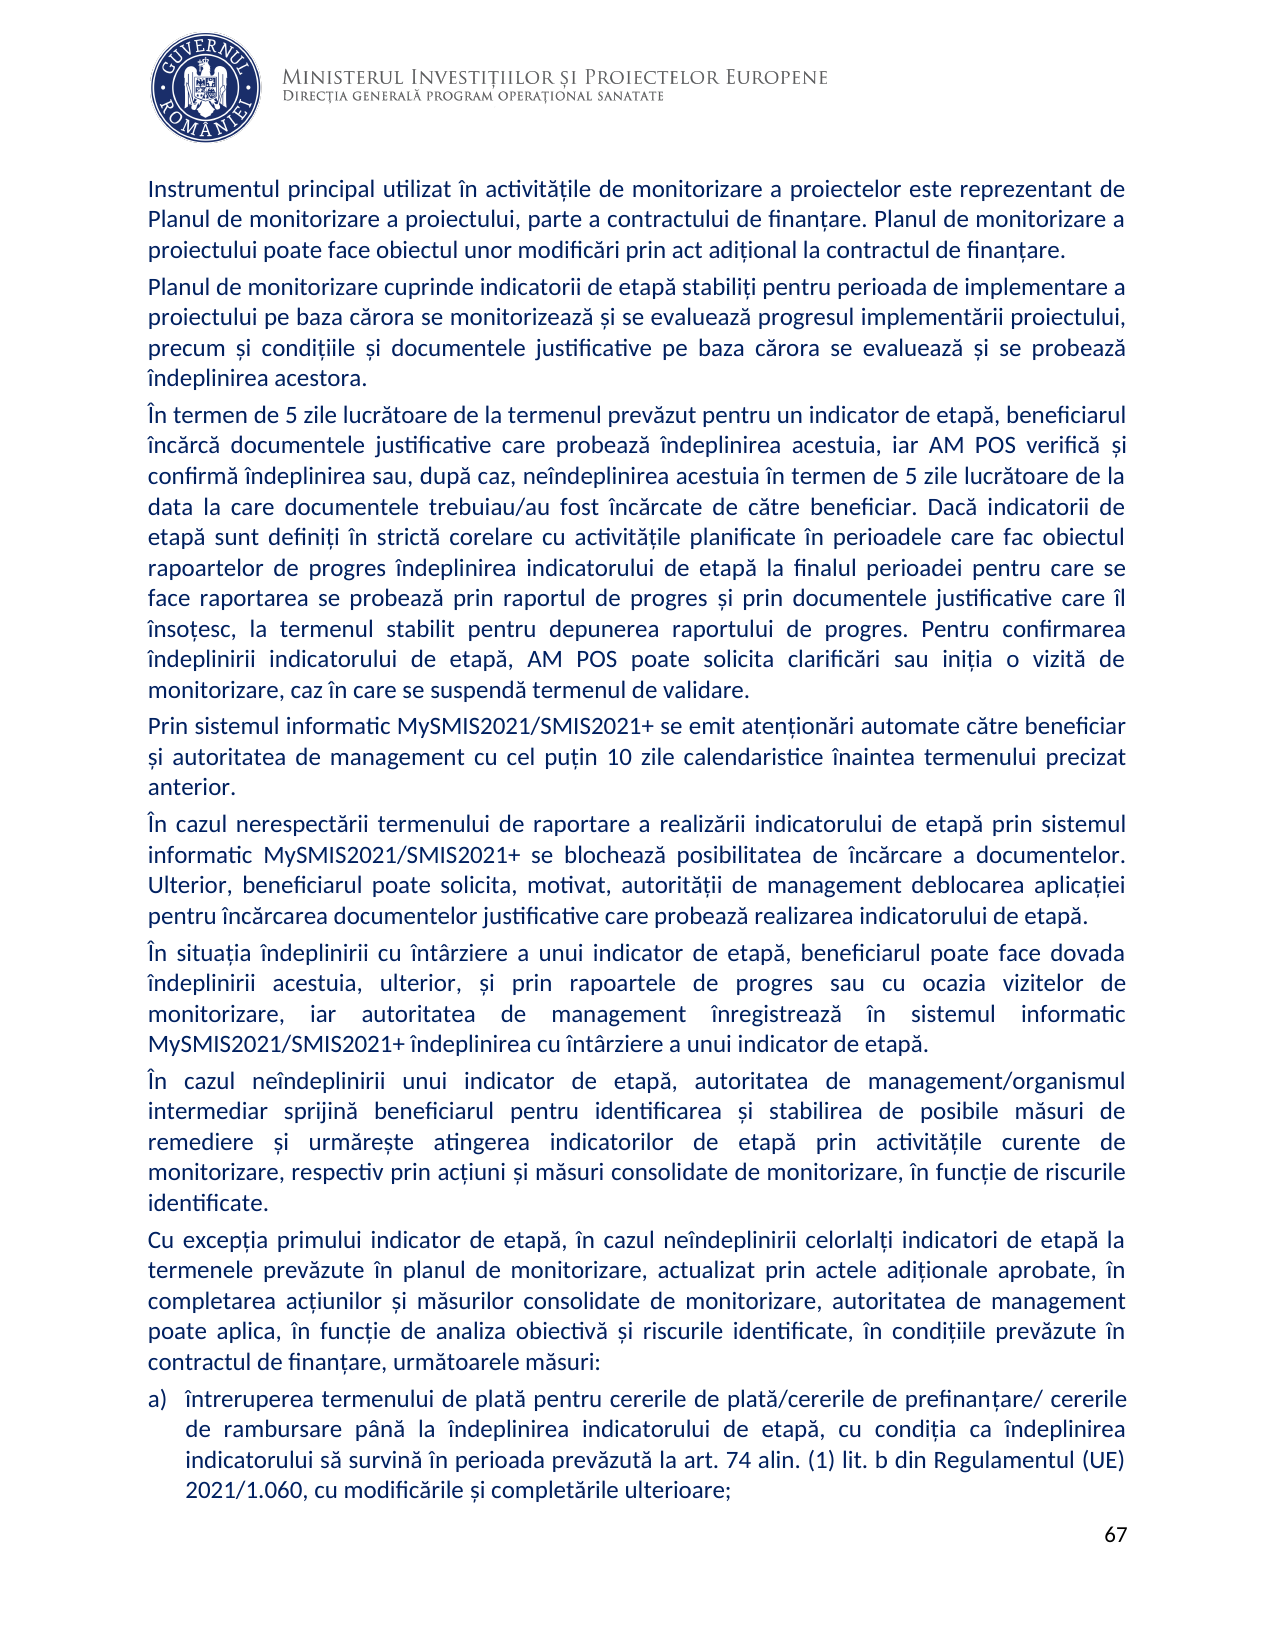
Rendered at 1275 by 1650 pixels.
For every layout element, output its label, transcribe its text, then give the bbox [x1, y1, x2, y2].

text În cazul neîndeplinirii unui indicator de etapă, autoritatea de management/organismul intermediar sprijină beneficiarul pentru identificarea și stabilirea de posibile măsuri de remediere şi urmărește atingerea indicatorilor de etapă prin activitățile curente de monitorizare, respectiv prin acțiuni şi măsuri consolidate de monitorizare, în funcție de riscurile identificate. [148, 1065, 1127, 1218]
text Instrumentul principal utilizat în activitățile de monitorizare a proiectelor este reprezentant de Planul de monitorizare a proiectului, parte a contractului de finanțare. Planul de monitorizare a proiectului poate face obiectul unor modificări prin act adițional la contractul de finanțare. [148, 173, 1127, 264]
text În cazul nerespectării termenului de raportare a realizării indicatorului de etapă prin sistemul informatic MySMIS2021/SMIS2021+ se blochează posibilitatea de încărcare a documentelor. Ulterior, beneficiarul poate solicita, motivat, autorității de management deblocarea aplicației pentru încărcarea documentelor justificative care probează realizarea indicatorului de etapă. [148, 808, 1127, 930]
text În situația îndeplinirii cu întârziere a unui indicator de etapă, beneficiarul poate face dovada îndeplinirii acestuia, ulterior, şi prin rapoartele de progres sau cu ocazia vizitelor de monitorizare, iar autoritatea de management înregistrează în sistemul informatic MySMIS2021/SMIS2021+ îndeplinirea cu întârziere a unui indicator de etapă. [148, 937, 1127, 1059]
text În termen de 5 zile lucrătoare de la termenul prevăzut pentru un indicator de etapă, beneficiarul încărcă documentele justificative care probează îndeplinirea acestuia, iar AM POS verifică şi confirmă îndeplinirea sau, după caz, neîndeplinirea acestuia în termen de 5 zile lucrătoare de la data la care documentele trebuiau/au fost încărcate de către beneficiar. Dacă indicatorii de etapă sunt definiți în strictă corelare cu activitățile planificate în perioadele care fac obiectul rapoartelor de progres îndeplinirea indicatorului de etapă la finalul perioadei pentru care se face raportarea se probează prin raportul de progres şi prin documentele justificative care îl însoțesc, la termenul stabilit pentru depunerea raportului de progres. Pentru confirmarea îndeplinirii indicatorului de etapă, AM POS poate solicita clarificări sau iniția o vizită de monitorizare, caz în care se suspendă termenul de validare. [148, 399, 1127, 704]
list întreruperea termenului de plată pentru cererile de plată/cererile de prefinanţare/ cererile de rambursare până la îndeplinirea indicatorului de etapă, cu condiția ca îndeplinirea indicatorului să survină în perioada prevăzută la art. 74 alin. (1) lit. b din Regulamentul (UE) 2021/1.060, cu modificările şi completările ulterioare; [148, 1383, 1127, 1505]
text Cu excepția primului indicator de etapă, în cazul neîndeplinirii celorlalți indicatori de etapă la termenele prevăzute în planul de monitorizare, actualizat prin actele adiționale aprobate, în completarea acțiunilor și măsurilor consolidate de monitorizare, autoritatea de management poate aplica, în funcție de analiza obiectivă și riscurile identificate, în condițiile prevăzute în contractul de finanțare, următoarele măsuri: [148, 1224, 1127, 1376]
text Prin sistemul informatic MySMIS2021/SMIS2021+ se emit atenționări automate către beneficiar şi autoritatea de management cu cel puțin 10 zile calendaristice înaintea termenului precizat anterior. [148, 711, 1127, 802]
text Planul de monitorizare cuprinde indicatorii de etapă stabiliți pentru perioada de implementare a proiectului pe baza cărora se monitorizează și se evaluează progresul implementării proiectului, precum și condițiile și documentele justificative pe baza cărora se evaluează și se probează îndeplinirea acestora. [148, 271, 1127, 393]
picture [147, 29, 852, 145]
